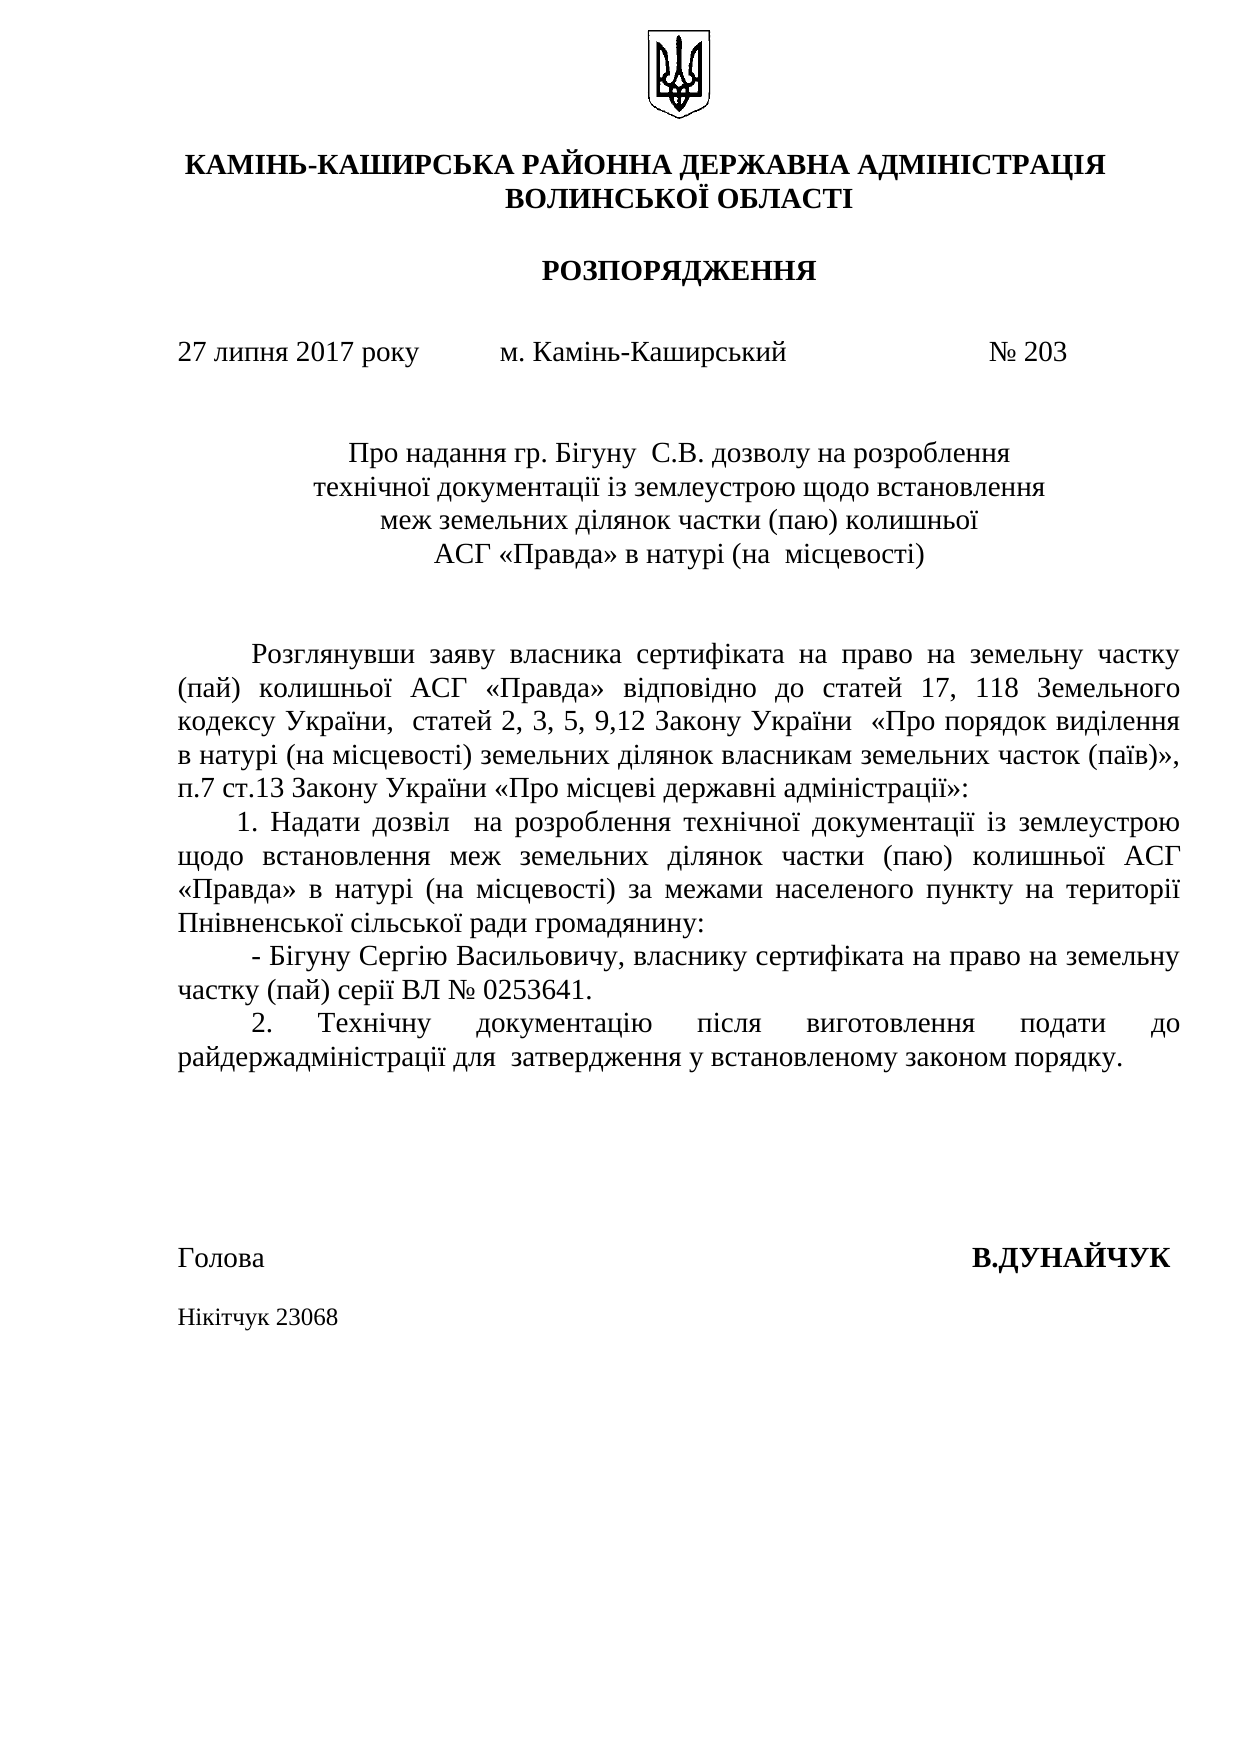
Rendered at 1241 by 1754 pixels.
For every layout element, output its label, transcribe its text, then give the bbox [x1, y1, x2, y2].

subtitle КАМІНЬ-КАШИРСЬКА РАЙОННА ДЕРЖАВНА АДМІНІСТРАЦІЯ [177, 147, 1181, 181]
title 27 липня 2017 року м. Камінь-Каширський № 203 [177, 334, 1181, 368]
picture [647, 29, 711, 119]
text Про надання гр. Бігуну С.В. дозволу на розроблення [177, 435, 1181, 469]
text 2. Технічну документацію після виготовлення подати до райдержадміністрації для затвердження у встановленому законом порядку. [177, 1005, 1181, 1072]
text меж земельних ділянок частки (паю) колишньої [177, 502, 1181, 536]
text технічної документації із землеустрою щодо встановлення [177, 469, 1181, 502]
subtitle ВОЛИНСЬКОЇ ОБЛАСТІ [177, 181, 1181, 214]
subtitle РОЗПОРЯДЖЕННЯ [177, 253, 1181, 286]
text Нікітчук 23068 [177, 1302, 1181, 1331]
text Голова В.ДУНАЙЧУК [177, 1240, 1181, 1274]
text - Бігуну Сергію Васильовичу, власнику сертифіката на право на земельну частку (пай) серії ВЛ № 0253641. [177, 938, 1181, 1005]
text Розглянувши заяву власника сертифіката на право на земельну частку (пай) колишньої АСГ «Правда» відповідно до статей 17, 118 Земельного кодексу України, статей 2, 3, 5, 9,12 Закону України «Про порядок виділення в натурі (на місцевості) земельних ділянок власникам земельних часток (паїв)», п.7 ст.13 Закону України «Про місцеві державні адміністрації»: [177, 636, 1181, 804]
text 1. Надати дозвіл на розроблення технічної документації із землеустрою щодо встановлення меж земельних ділянок частки (паю) колишньої АСГ «Правда» в натурі (на місцевості) за межами населеного пункту на території Пнівненської сільської ради громадянину: [177, 804, 1181, 938]
text АСГ «Правда» в натурі (на місцевості) [177, 536, 1181, 569]
